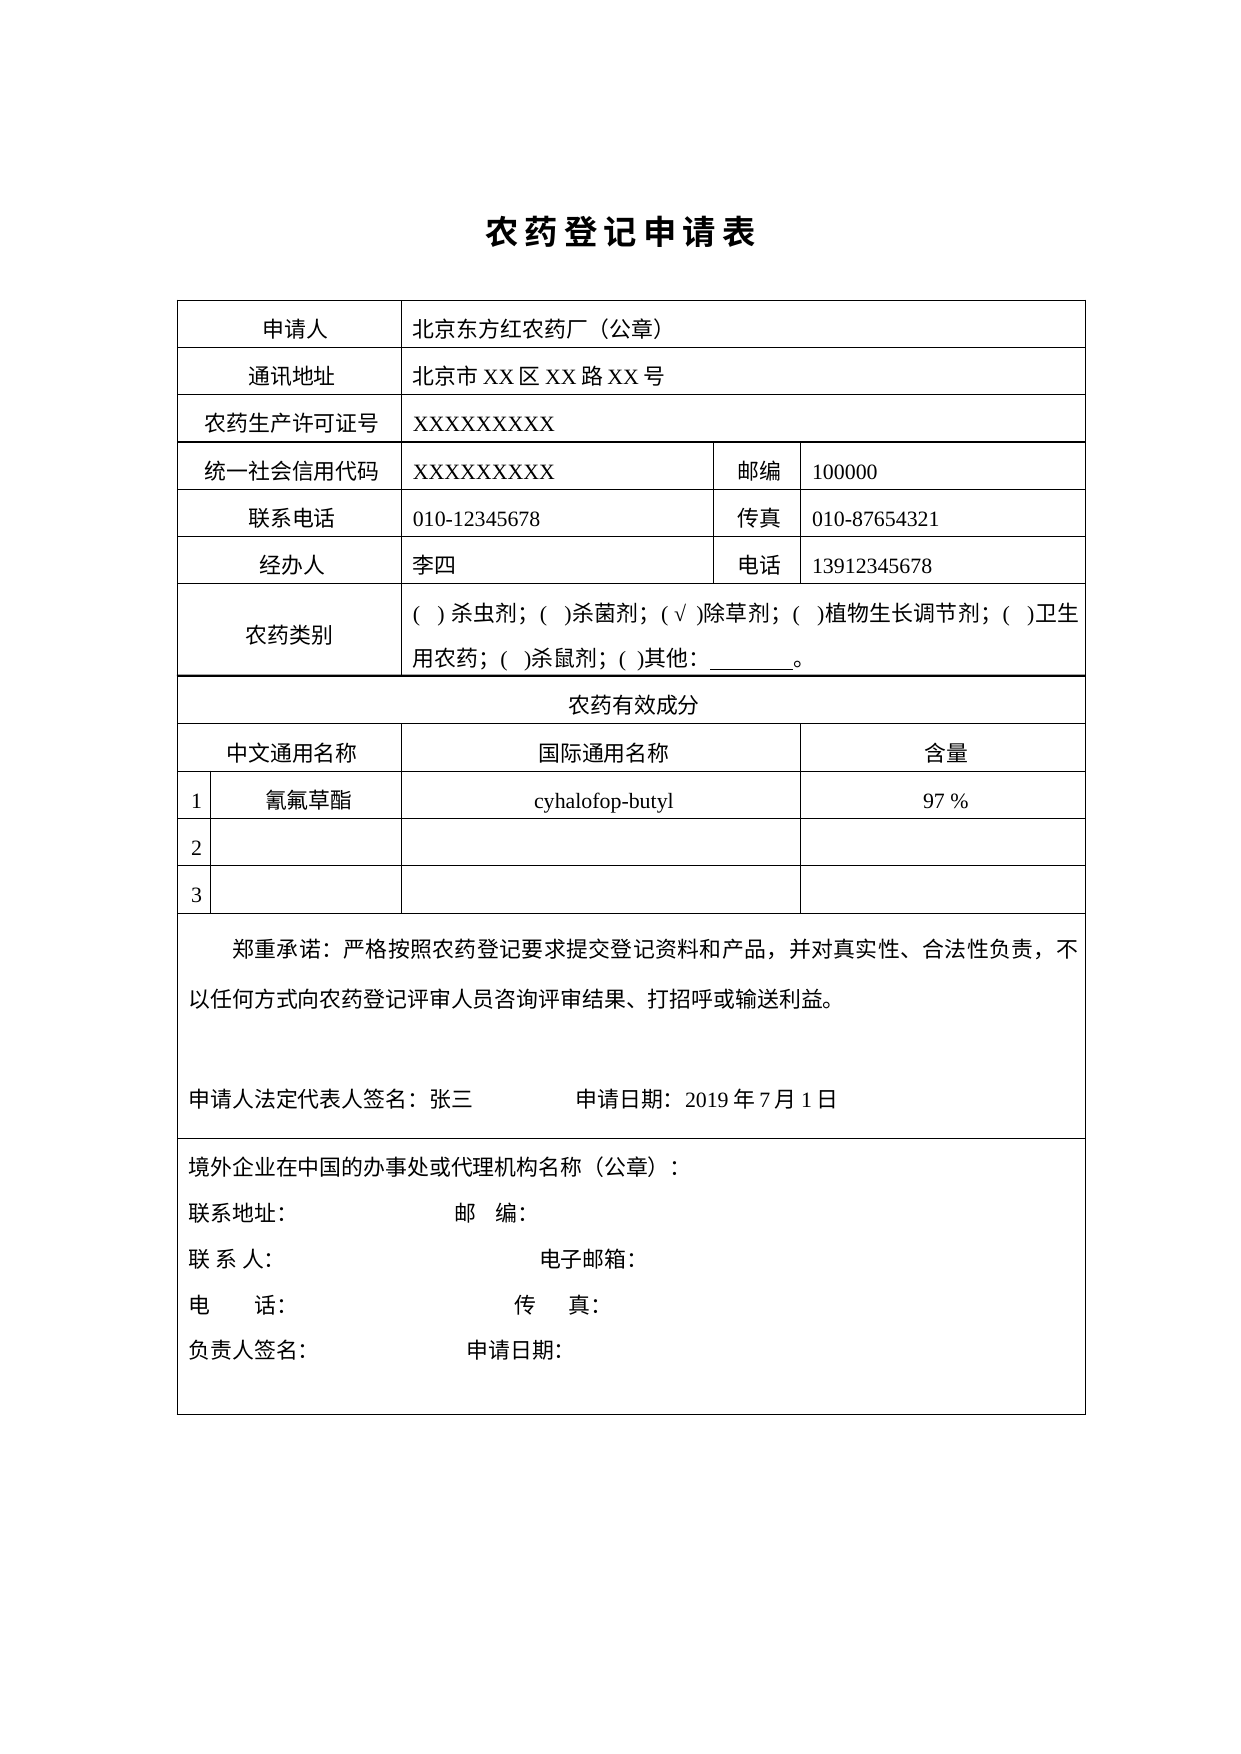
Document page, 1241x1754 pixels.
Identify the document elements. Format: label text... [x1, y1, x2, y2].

table_cell [211, 819, 401, 865]
table_header 申请人 [178, 301, 401, 347]
table_cell 3 [178, 866, 210, 912]
table_cell 中文通用名称 [178, 724, 401, 771]
table_cell 13912345678 [801, 537, 1085, 583]
table_header 北京东方红农药厂（公章） [402, 301, 1085, 347]
table_cell [801, 819, 1085, 865]
table_cell ( ) 杀虫剂；( )杀菌剂；( √ )除草剂；( )植物生长调节剂；( )卫生用农药；( )杀鼠剂；( )其他： 。 [402, 584, 1085, 674]
table_cell 农药生产许可证号 [178, 395, 401, 441]
table_cell 北京市XX区XX路XX号 [402, 348, 1085, 394]
table_cell 2 [178, 819, 210, 865]
table_cell [801, 866, 1085, 912]
table_cell 电话 [714, 537, 800, 583]
table_cell XXXXXXXXX [402, 395, 1085, 441]
table_cell 经办人 [178, 537, 401, 583]
table_cell 氰氟草酯 [211, 772, 401, 818]
table_cell 国际通用名称 [402, 724, 800, 771]
table_cell 010-12345678 [402, 490, 713, 536]
table_cell 农药有效成分 [178, 677, 1085, 723]
table_cell [211, 866, 401, 912]
table_cell 农药类别 [178, 584, 401, 674]
table_cell cyhalofop-butyl [402, 772, 800, 818]
text 农药登记申请表 [187, 208, 1053, 254]
table_cell XXXXXXXXX [402, 443, 713, 489]
table_cell 郑重承诺：严格按照农药登记要求提交登记资料和产品，并对真实性、合法性负责，不以任何方式向农药登记评审人员咨询评审结果、打招呼或输送利益。 申请人法定代表人签名：张三 申请日期： [178, 914, 1085, 1138]
table_cell 含量 [801, 724, 1085, 771]
table_cell 010-87654321 [801, 490, 1085, 536]
table_cell 传真 [714, 490, 800, 536]
table_cell [402, 819, 800, 865]
table_cell 97 % [801, 772, 1085, 818]
table_cell 境外企业在中国的办事处或代理机构名称（公章）： 联系地址： 邮 编： 联 系 人： 电子邮箱： 电 话： 传 真： 负责人签名： 申请日期： [178, 1139, 1085, 1414]
table_cell 联系电话 [178, 490, 401, 536]
table_cell 邮编 [714, 443, 800, 489]
table_cell 李四 [402, 537, 713, 583]
table_cell 通讯地址 [178, 348, 401, 394]
table_cell [402, 866, 800, 912]
table_cell 100000 [801, 443, 1085, 489]
table_cell 1 [178, 772, 210, 818]
table_cell 统一社会信用代码 [178, 443, 401, 489]
